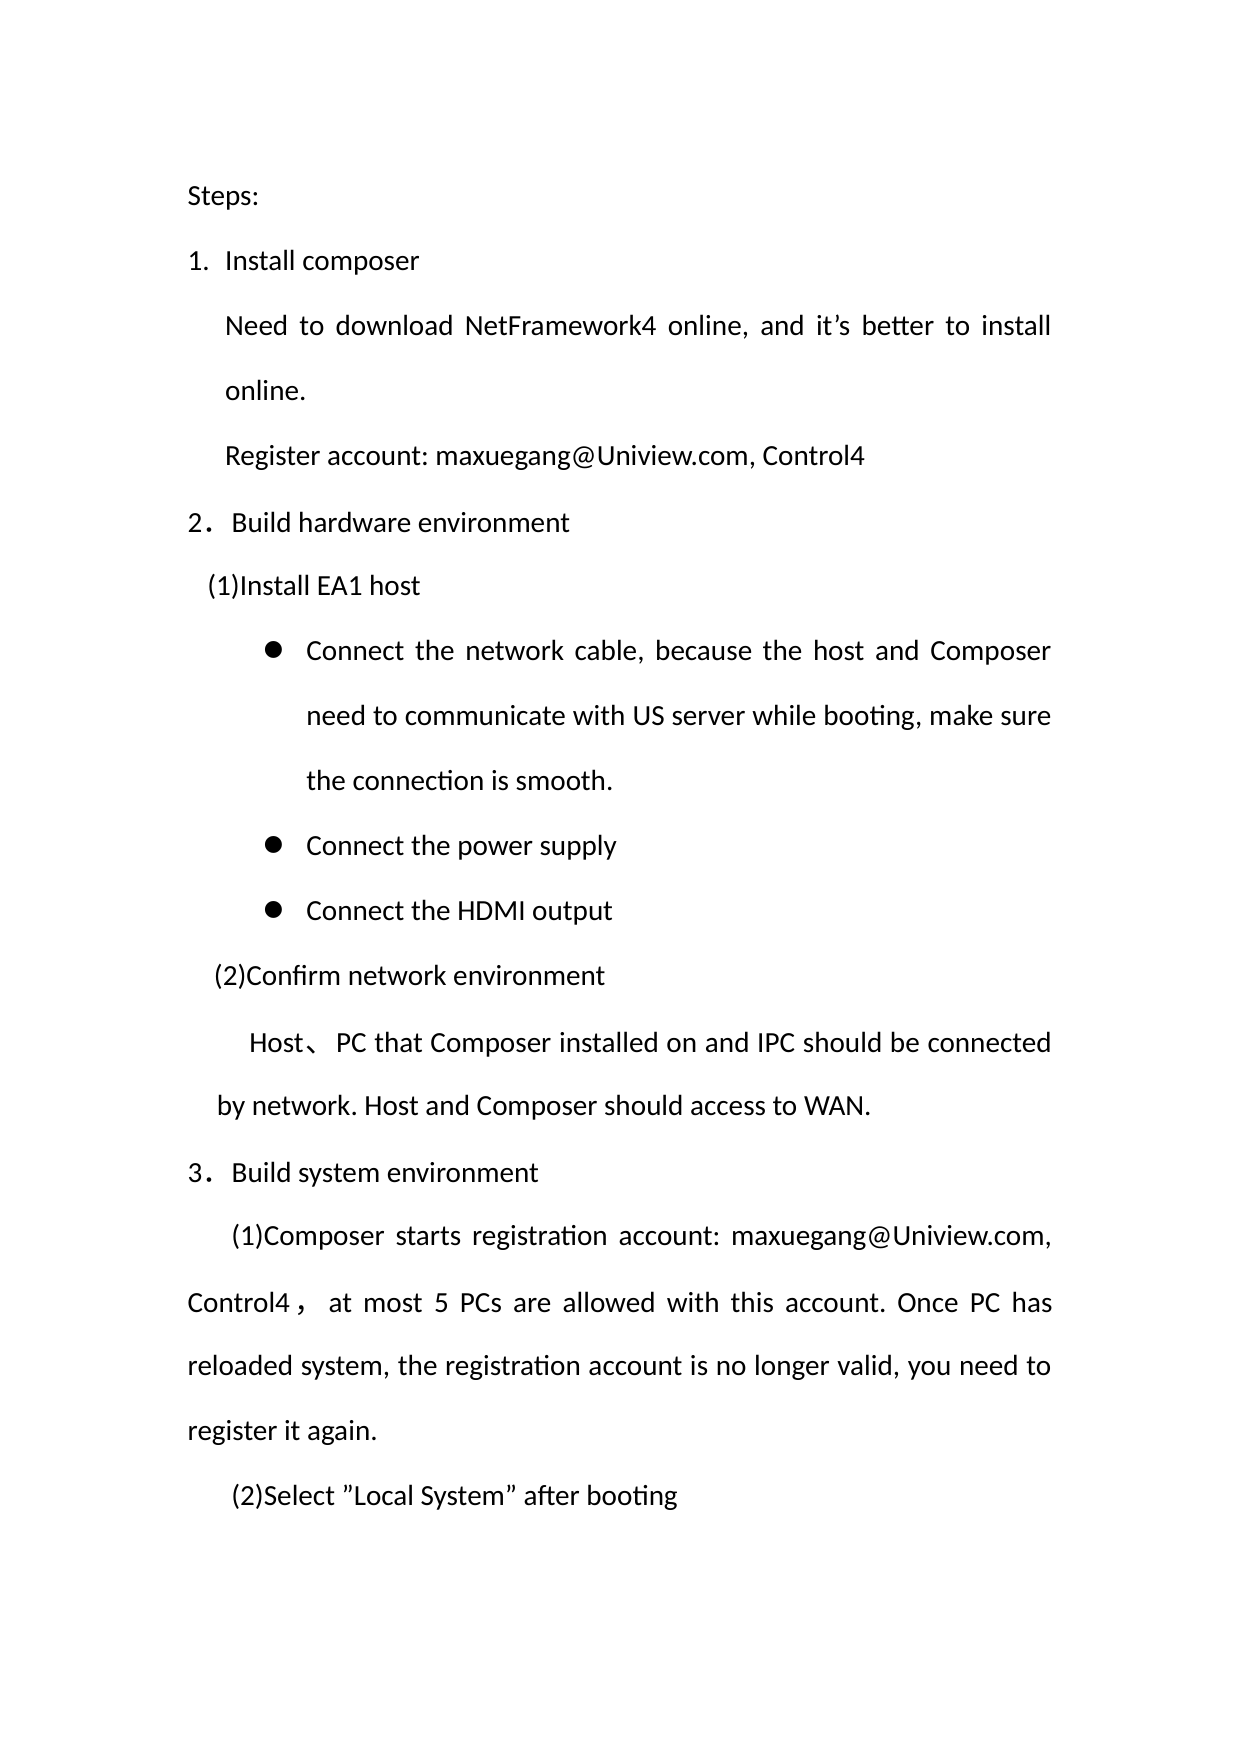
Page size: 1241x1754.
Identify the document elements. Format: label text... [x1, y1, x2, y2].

text (1)Install EA1 host [187, 552, 1053, 617]
text (1)Composer starts registration account: maxuegang@Uniview.com, Control4，at most 5 PCs are allowed with this account. Once PC has reloaded system, the registration account is no longer valid, you need to register it again. [187, 1202, 1053, 1462]
text (2)Select ”Local System” after booting [187, 1462, 1053, 1527]
list Need to download NetFramework4 online, and it’s better to install online. [225, 292, 1053, 422]
list Connect the network cable, because the host and Composer need to communicate with US server while booting, make sure the connection is smooth. [262, 617, 1053, 812]
text 3．Build system environment [187, 1137, 1053, 1202]
text Host、PC that Composer installed on and IPC should be connected by network. Host and Composer should access to WAN. [187, 1007, 1053, 1137]
list Install composer [187, 227, 1053, 292]
list Connect the power supply [262, 812, 1053, 877]
text (2)Confirm network environment [187, 942, 1053, 1007]
text Register account: maxuegang@Uniview.com, Control4 [187, 422, 1053, 487]
list Connect the HDMI output [262, 877, 1053, 942]
text Steps: [187, 162, 1053, 227]
text 2．Build hardware environment [187, 487, 1053, 552]
